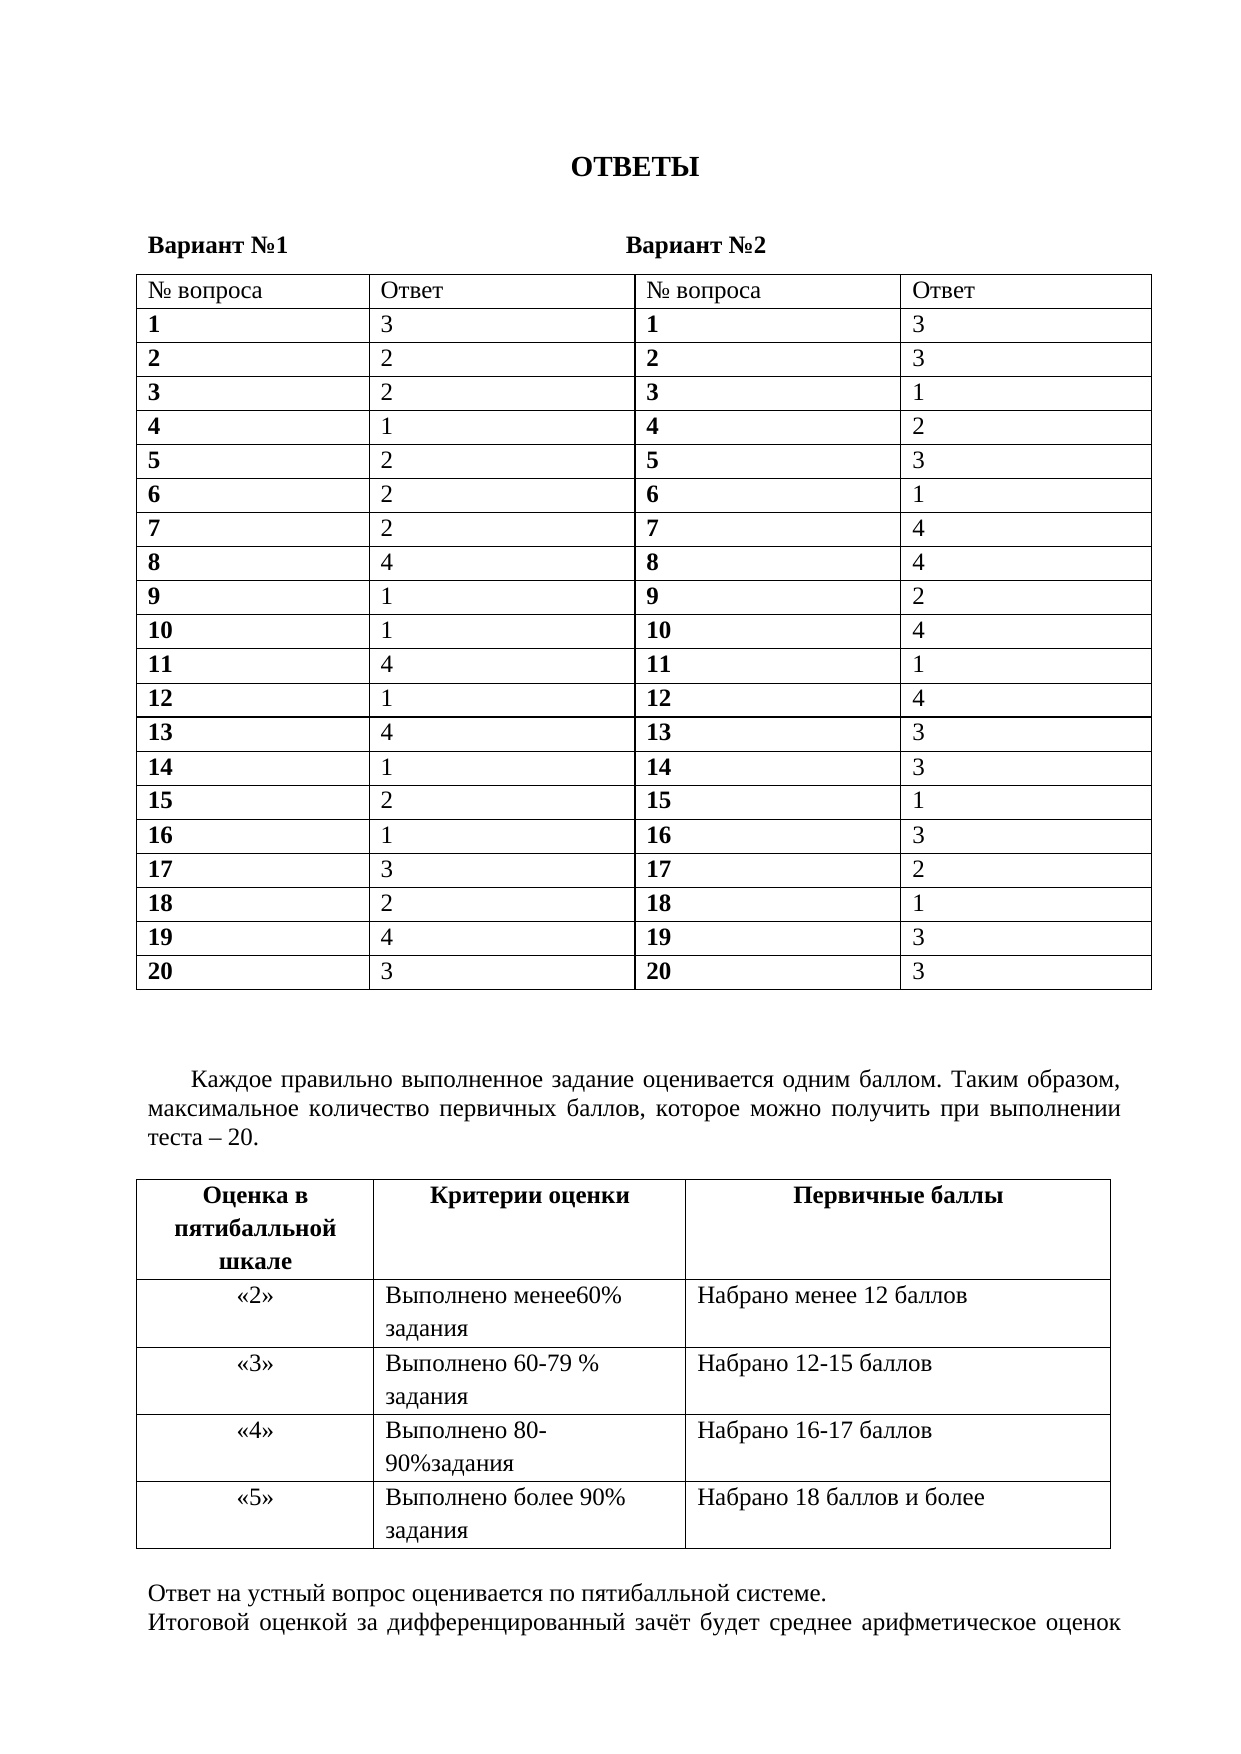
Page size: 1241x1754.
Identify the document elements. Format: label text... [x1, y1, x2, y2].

table_cell Выполнено более 90% задания [374, 1482, 685, 1548]
table_cell Набрано 18 баллов и более [686, 1482, 1110, 1548]
table_cell 15 [137, 786, 369, 819]
table_cell 4 [370, 649, 634, 682]
table_cell 7 [636, 513, 900, 546]
table_header № вопроса [636, 275, 900, 308]
table_cell 11 [636, 649, 900, 682]
table_cell 11 [137, 649, 369, 682]
table_cell 13 [137, 718, 369, 751]
table_cell 17 [137, 854, 369, 887]
table_cell 2 [370, 377, 634, 410]
table_cell 20 [636, 956, 900, 989]
table_cell 19 [137, 922, 369, 955]
table_cell «5» [137, 1482, 373, 1548]
table_cell 15 [636, 786, 900, 819]
table_cell 3 [370, 309, 634, 342]
table_cell 1 [370, 820, 634, 853]
table_cell 5 [137, 445, 369, 478]
table_cell 1 [901, 888, 1151, 921]
table_cell 4 [901, 513, 1151, 546]
text Ответ на устный вопрос оценивается по пятибалльной системе. [148, 1578, 1122, 1607]
table_cell 4 [137, 411, 369, 444]
table_cell 4 [901, 615, 1151, 648]
table_cell 2 [370, 513, 634, 546]
table_cell 14 [636, 752, 900, 784]
table_header Ответ [370, 275, 634, 308]
table_cell 13 [636, 718, 900, 751]
table_cell 3 [636, 377, 900, 410]
text Вариант №1 Вариант №2 [148, 231, 1122, 259]
table_header Первичные баллы [686, 1180, 1110, 1279]
table_cell Выполнено 60-79 % задания [374, 1348, 685, 1414]
table_cell «4» [137, 1415, 373, 1481]
table_cell 2 [901, 581, 1151, 614]
table_cell 3 [901, 718, 1151, 751]
table_cell 3 [370, 854, 634, 887]
table_cell Набрано менее 12 баллов [686, 1280, 1110, 1347]
text Каждое правильно выполненное задание оценивается одним баллом. Таким образом, максимальное количество первичных баллов, которое можно получить при выполнении теста – 20. [148, 1064, 1122, 1150]
table_cell 3 [370, 956, 634, 989]
table_cell 1 [370, 411, 634, 444]
table_cell «3» [137, 1348, 373, 1414]
table_cell 1 [901, 377, 1151, 410]
table_cell 9 [137, 581, 369, 614]
table_cell 3 [137, 377, 369, 410]
table_cell 3 [901, 956, 1151, 989]
table_cell 18 [636, 888, 900, 921]
table_cell 20 [137, 956, 369, 989]
table_header № вопроса [137, 275, 369, 308]
table_cell Набрано 12-15 баллов [686, 1348, 1110, 1414]
table_cell 1 [370, 684, 634, 716]
table_cell 4 [370, 718, 634, 751]
table_cell 17 [636, 854, 900, 887]
table_cell 1 [370, 752, 634, 784]
table_cell 12 [636, 684, 900, 716]
table_cell 1 [370, 615, 634, 648]
table_cell Выполнено 80-90%задания [374, 1415, 685, 1481]
table_cell 7 [137, 513, 369, 546]
table_cell 8 [636, 547, 900, 580]
table_cell 3 [901, 922, 1151, 955]
table_cell 9 [636, 581, 900, 614]
table_cell 3 [901, 820, 1151, 853]
table_cell 2 [901, 854, 1151, 887]
table_cell 2 [901, 411, 1151, 444]
table_cell 2 [370, 786, 634, 819]
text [148, 1607, 1122, 1636]
table_cell 4 [901, 547, 1151, 580]
table_cell 6 [636, 479, 900, 512]
table_cell 1 [901, 479, 1151, 512]
table_header Критерии оценки [374, 1180, 685, 1279]
table_cell 16 [636, 820, 900, 853]
text ОТВЕТЫ [148, 149, 1122, 183]
table_cell 2 [370, 888, 634, 921]
table_cell 12 [137, 684, 369, 716]
table_cell 1 [901, 649, 1151, 682]
table_cell 2 [370, 479, 634, 512]
table_header Оценка в пятибалльной шкале [137, 1180, 373, 1279]
table_cell Выполнено менее60% задания [374, 1280, 685, 1347]
table_cell 3 [901, 309, 1151, 342]
table_cell 5 [636, 445, 900, 478]
table_cell 10 [636, 615, 900, 648]
table_cell 18 [137, 888, 369, 921]
table_cell 4 [370, 922, 634, 955]
table_cell 1 [137, 309, 369, 342]
table_cell 2 [370, 445, 634, 478]
table_cell 16 [137, 820, 369, 853]
table_cell 2 [636, 343, 900, 376]
table_cell «2» [137, 1280, 373, 1347]
table_cell 2 [137, 343, 369, 376]
table_cell 3 [901, 343, 1151, 376]
table_cell 4 [370, 547, 634, 580]
table_cell 2 [370, 343, 634, 376]
table_cell 4 [901, 684, 1151, 716]
table_cell 1 [636, 309, 900, 342]
table_cell 3 [901, 445, 1151, 478]
table_cell 14 [137, 752, 369, 784]
table_cell 19 [636, 922, 900, 955]
table_cell 3 [901, 752, 1151, 784]
table_header Ответ [901, 275, 1151, 308]
table_cell 1 [901, 786, 1151, 819]
table_cell Набрано 16-17 баллов [686, 1415, 1110, 1481]
table_cell 8 [137, 547, 369, 580]
table_cell 1 [370, 581, 634, 614]
table_cell 4 [636, 411, 900, 444]
table_cell 6 [137, 479, 369, 512]
table_cell 10 [137, 615, 369, 648]
